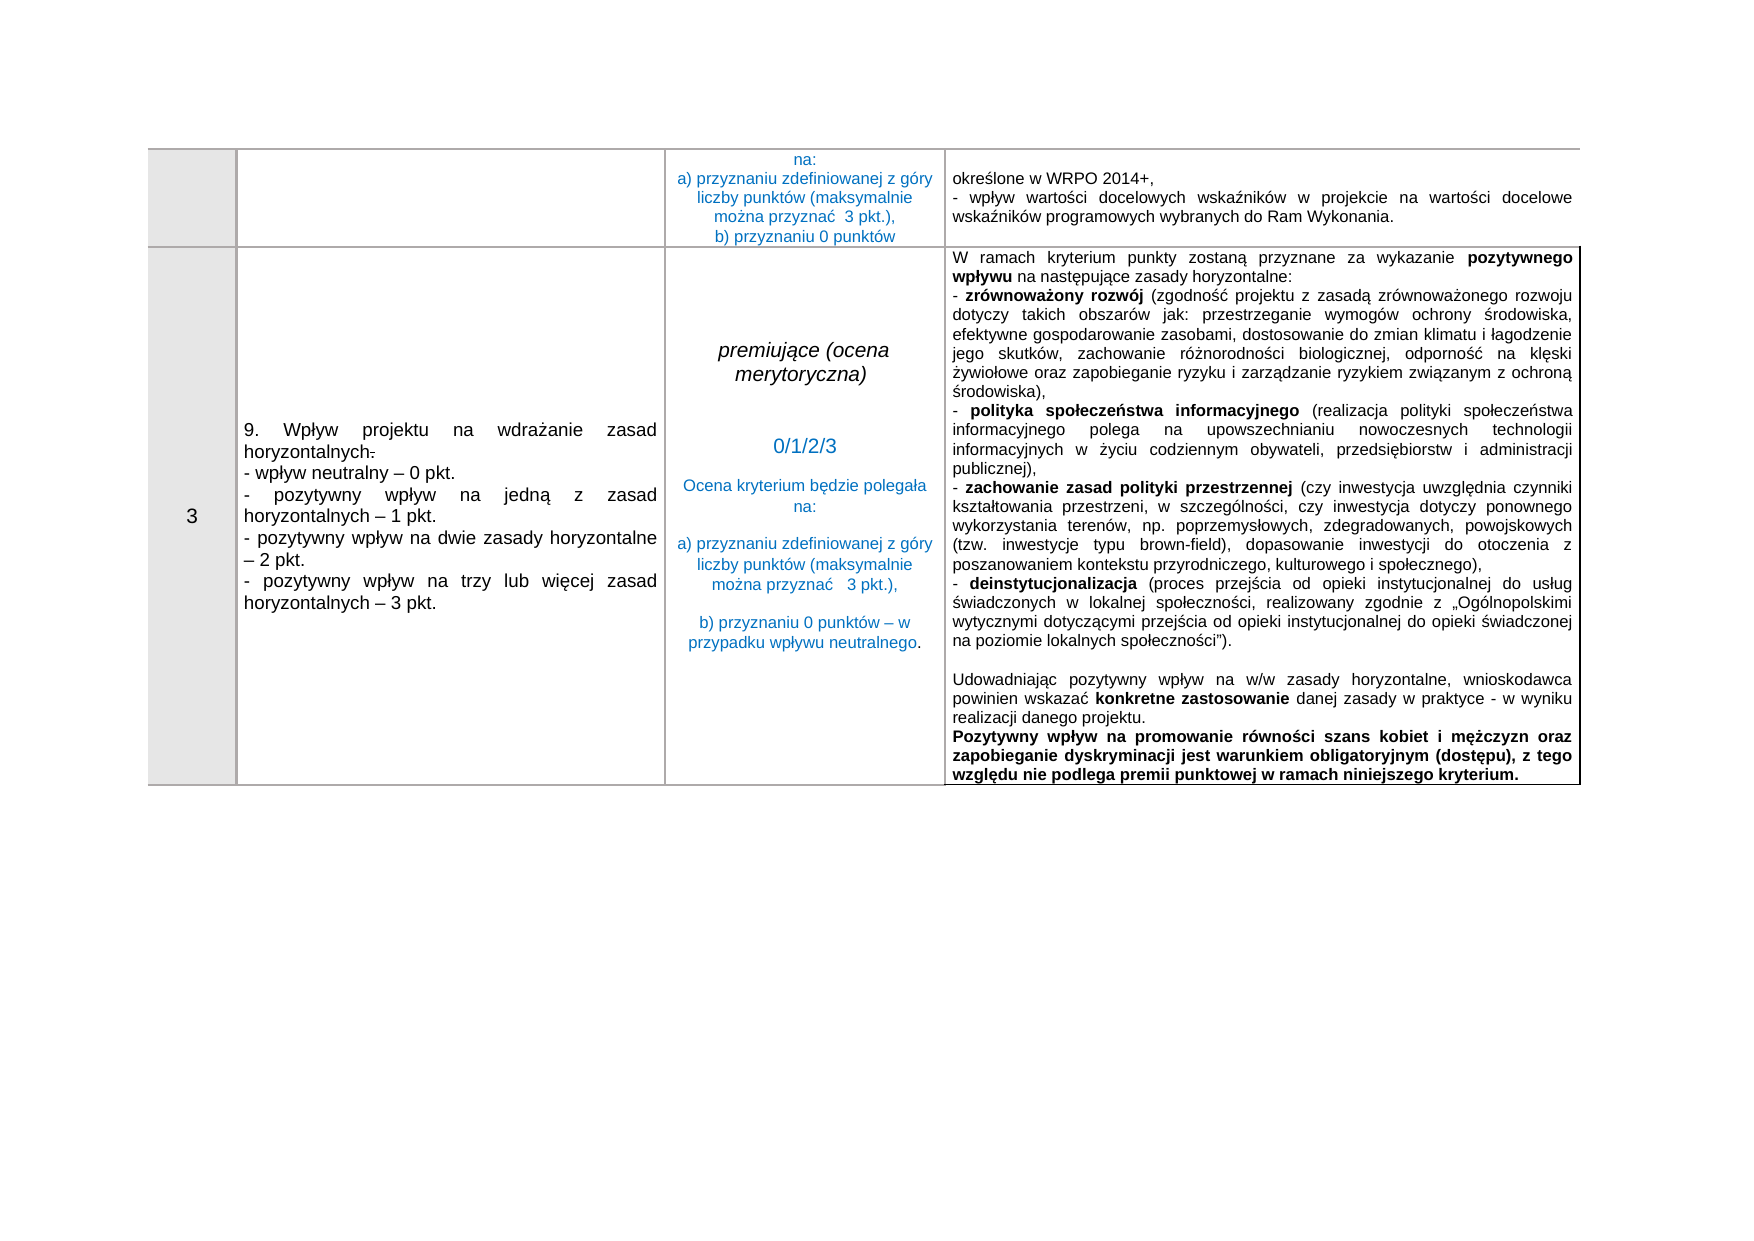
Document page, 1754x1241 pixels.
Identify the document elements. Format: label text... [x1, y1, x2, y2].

table_cell W ramach kryterium punkty zostaną przyznane za wykazanie pozytywnego wpływu na następujące zasady horyzontalne: - zrównoważony rozwój (zgodność projektu z zasadą zrównoważonego rozwoju dotyczy takich obszarów jak: przestrzeganie wymogów ochrony środowiska, efektywne gospodarowanie zasobami, dostosowanie do zmian klimatu i łagodzenie jego skutków, zachowanie różnorodności biologicznej, odporność na klęski żywiołowe oraz zapobieganie ryzyku i zarządzanie ryzykiem związanym z ochroną środowiska), - polityka społeczeństwa informacyjnego (realizacja polityki społeczeństwa informacyjnego polega na upowszechnianiu nowoczesnych technologii informacyjnych w życiu codziennym obywateli, przedsiębiorstw i administracji publicznej), - zachowanie zasad polityki przestrzennej (czy inwestycja uwzględnia czynniki kształtowania przestrzeni, w szczególności, czy inwestycja dotyczy ponownego wykorzystania terenów, np. poprzemysłowych, zdegradowanych, powojskowych (tzw. inwestycje typu brown-field), dopasowanie inwestycji do otoczenia z poszanowaniem kontekstu przyrodniczego, kulturowego i społecznego), - deinstytucjonalizacja (proces przejścia od opieki instytucjonalnej do usług świadczonych w lokalnej społeczności, realizowany zgodnie z „Ogólnopolskimi wytycznymi dotyczącymi przejścia od opieki instytucjonalnej do opieki świadczonej na poziomie lokalnych społeczności”). Udowadniając pozytywny wpływ na w/w zasady horyzontalne, wnioskodawca powinien wskazać konkretne zastosowanie danej zasady w praktyce - w wyniku realizacji danego projektu. Pozytywny wpływ na promowanie równości szans kobiet i mężczyzn oraz zapobieganie dyskryminacji jest warunkiem obligatoryjnym (dostępu), z tego względu nie podlega premii punktowej w ramach niniejszego kryterium. [946, 248, 1579, 784]
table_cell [946, 150, 1580, 246]
table_cell 3 [148, 248, 235, 784]
table_cell premiujące (ocena merytoryczna) 0/1/2/3 Ocena kryterium będzie polegała na: a) przyznaniu zdefiniowanej z góry liczby punktów (maksymalnie można przyznać 3 pkt.), b) przyznaniu 0 punktów – w przypadku wpływu neutralnego. [666, 248, 944, 784]
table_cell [666, 150, 944, 246]
table_cell 9. Wpływ projektu na wdrażanie zasad horyzontalnych. - wpływ neutralny – 0 pkt. - pozytywny wpływ na jedną z zasad horyzontalnych – 1 pkt. - pozytywny wpływ na dwie zasady horyzontalne – 2 pkt. - pozytywny wpływ na trzy lub więcej zasad horyzontalnych – 3 pkt. [238, 248, 664, 784]
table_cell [238, 150, 664, 246]
table_cell 2 [148, 150, 235, 246]
